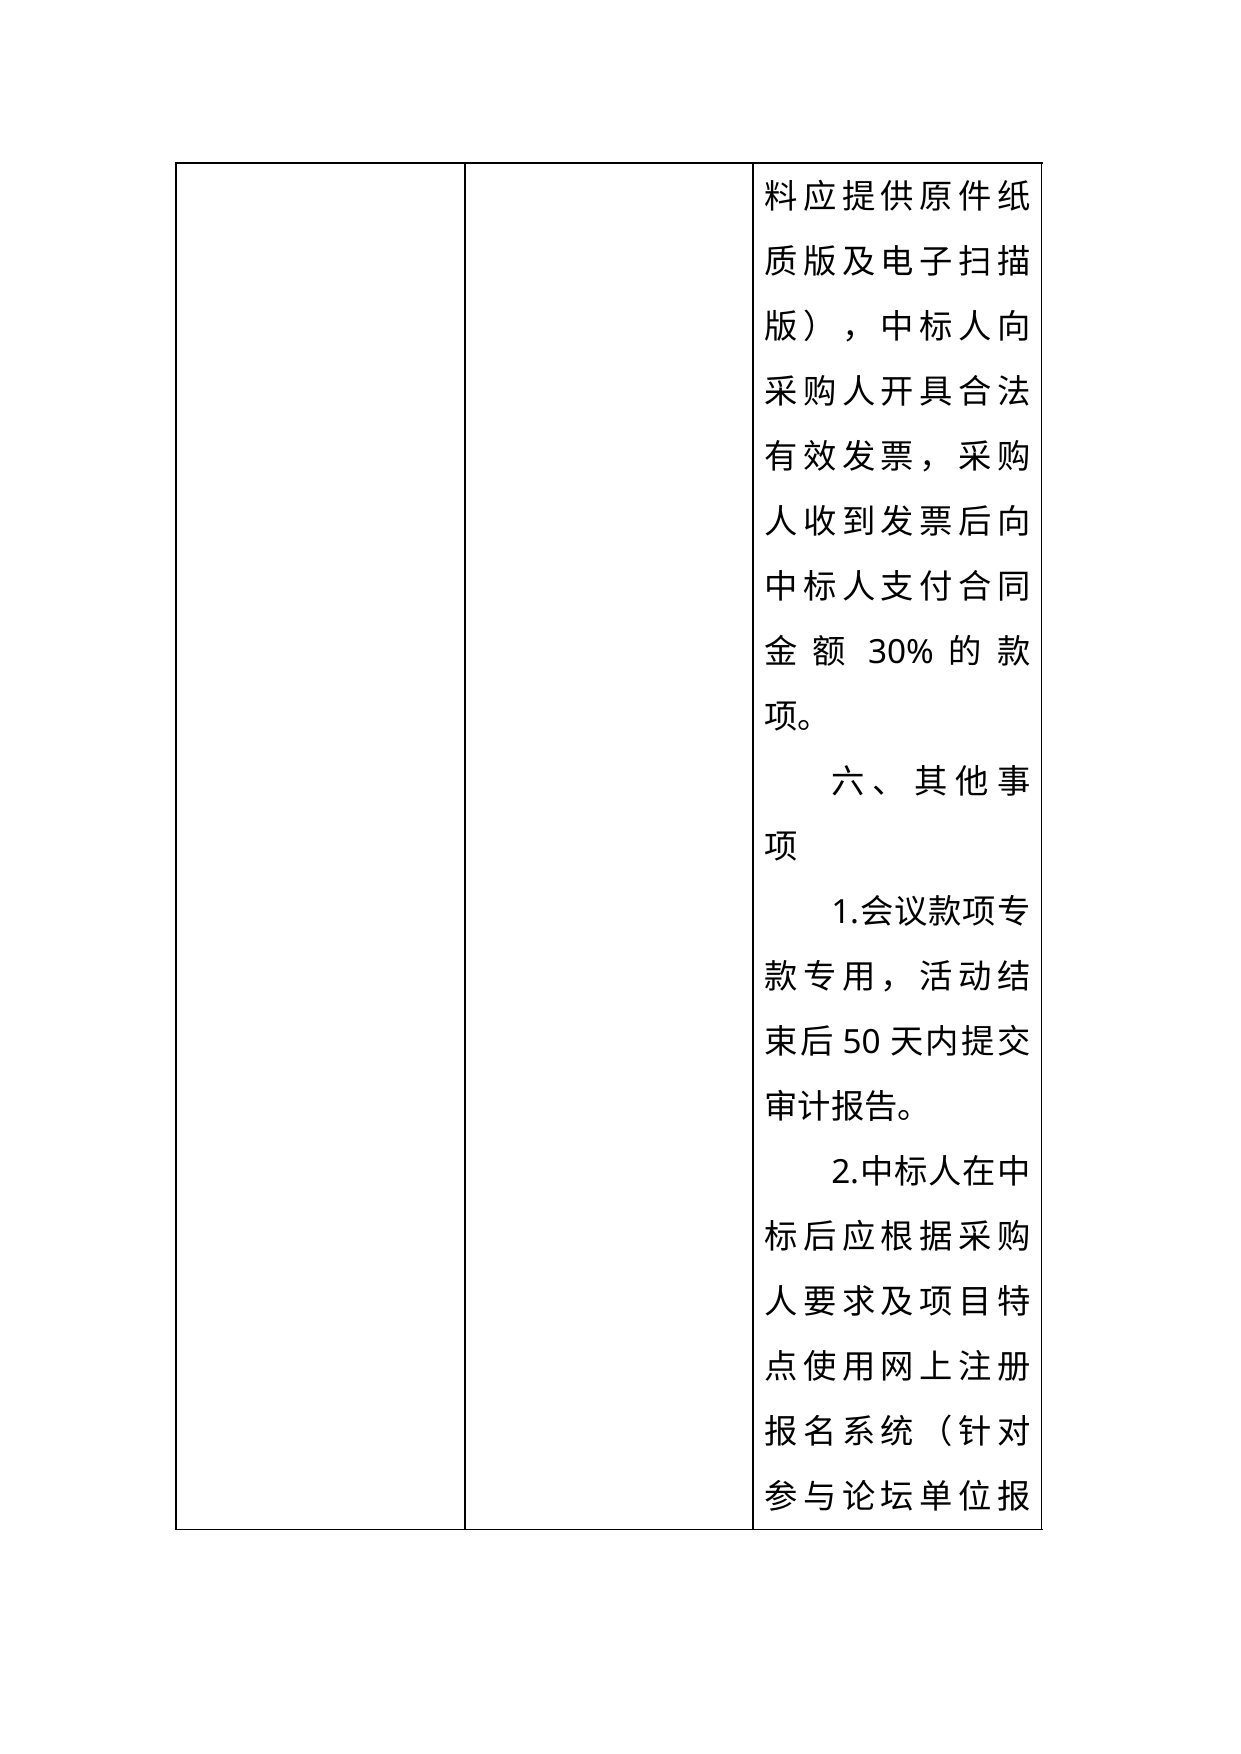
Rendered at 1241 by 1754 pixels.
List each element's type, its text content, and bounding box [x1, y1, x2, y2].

table_cell ★ [466, 164, 752, 1528]
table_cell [754, 164, 1041, 1528]
table_cell 1 [177, 164, 464, 1528]
